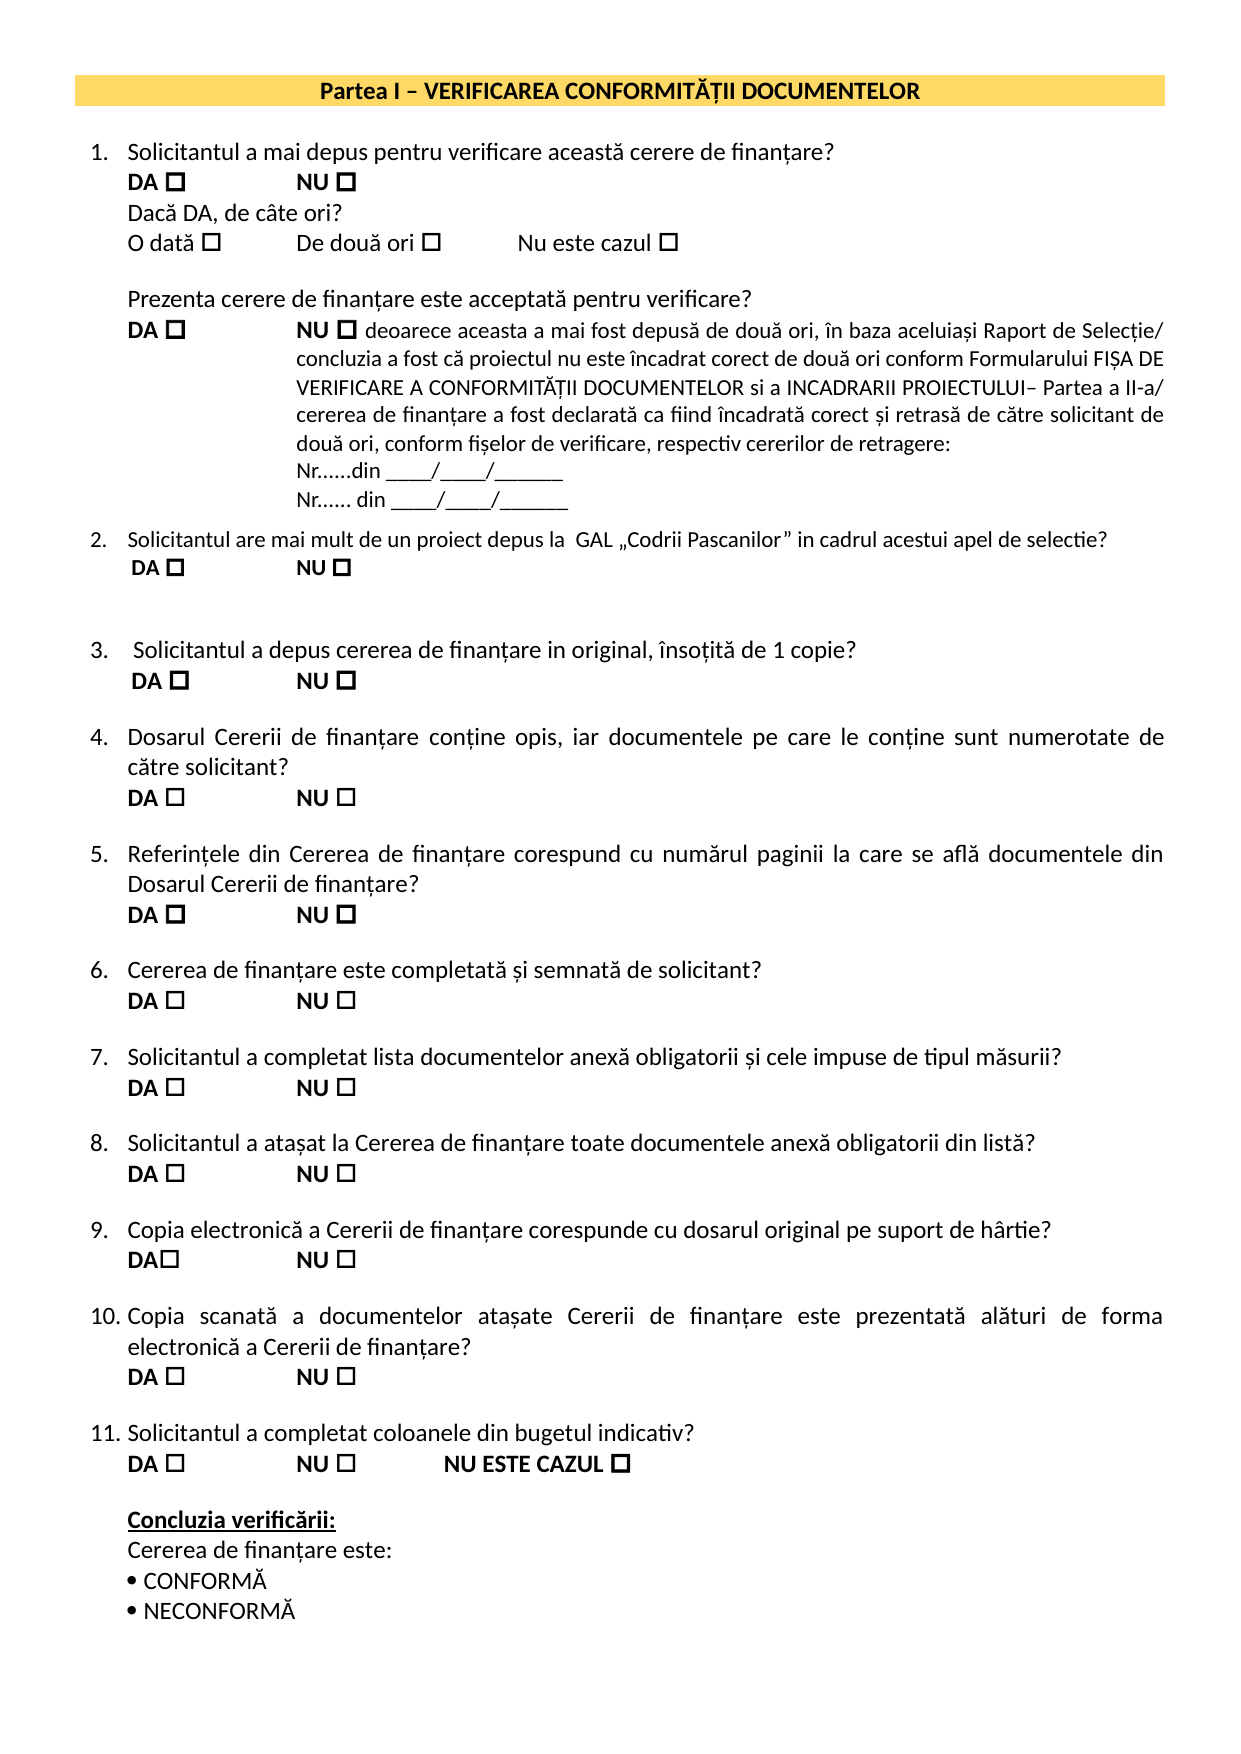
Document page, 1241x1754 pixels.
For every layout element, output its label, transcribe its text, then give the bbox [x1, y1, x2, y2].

text Nr......din ____/____/______ [282, 457, 1165, 485]
text DA NU [127, 1362, 1165, 1392]
list Solicitantul a mai depus pentru verificare această cerere de finanțare? [90, 136, 1165, 167]
text DA NU [127, 899, 1165, 929]
text Dacă DA, de câte ori? [75, 197, 1165, 228]
text DA NU [127, 985, 1165, 1016]
list Solicitantul a completat lista documentelor anexă obligatorii şi cele impuse de tipul măsurii? [90, 1041, 1165, 1072]
text DA NU [75, 665, 1165, 695]
text NECONFORMĂ [127, 1596, 1165, 1626]
list Copia electronică a Cererii de finanțare corespunde cu dosarul original pe suport de hârtie? [90, 1214, 1165, 1244]
list Copia scanată a documentelor atașate Cererii de finanțare este prezentată alături de forma electronică a Cererii de finanțare? [90, 1301, 1165, 1362]
text Partea I – VERIFICAREA CONFORMITĂȚII DOCUMENTELOR [75, 75, 1165, 106]
text Prezenta cerere de finanțare este acceptată pentru verificare? [75, 283, 1165, 314]
list Dosarul Cererii de finanțare conține opis, iar documentele pe care le conține sunt numerotate de către solicitant? [90, 721, 1165, 782]
text O dată De două ori Nu este cazul [75, 228, 1165, 258]
text DA NU [75, 553, 1165, 581]
text DA NU [127, 1158, 1165, 1189]
list Solicitantul a atașat la Cererea de finanțare toate documentele anexă obligatorii din listă? [90, 1128, 1165, 1158]
text Concluzia verificării: [127, 1504, 1165, 1534]
text Cererea de finanțare este: [127, 1534, 1165, 1565]
text DA NU [75, 167, 1165, 197]
list Cererea de finanțare este completată și semnată de solicitant? [90, 955, 1165, 985]
text DA NU deoarece aceasta a mai fost depusă de două ori, în baza aceluiași Raport de Selecție/ concluzia a fost că proiectul nu este încadrat corect de două ori conform Formularului FIȘA DE VERIFICARE A CONFORMITĂȚII DOCUMENTELOR si a INCADRARII PROIECTULUI– Partea a II-a/ cererea de finanțare a fost declarată ca fiind încadrată corect și retrasă de către solicitant de două ori, conform fișelor de verificare, respectiv cererilor de retragere: [127, 314, 1165, 457]
text CONFORMĂ [127, 1565, 1165, 1596]
list Solicitantul a depus cererea de finanțare in original, însoțită de 1 copie? [90, 634, 1165, 665]
list Referințele din Cererea de finanțare corespund cu numărul paginii la care se află documentele din Dosarul Cererii de finanțare? [90, 838, 1165, 899]
text Nr...... din ____/____/______ [267, 485, 1165, 513]
text DA NU [127, 1072, 1165, 1102]
list Solicitantul a completat coloanele din bugetul indicativ? [90, 1417, 1165, 1448]
text DA NU [127, 782, 1165, 812]
text DA NU NU ESTE CAZUL [127, 1448, 1165, 1478]
list Solicitantul are mai mult de un proiect depus la GAL „Codrii Pascanilor” in cadrul acestui apel de selectie? [90, 525, 1165, 553]
text DA NU [127, 1244, 1165, 1275]
